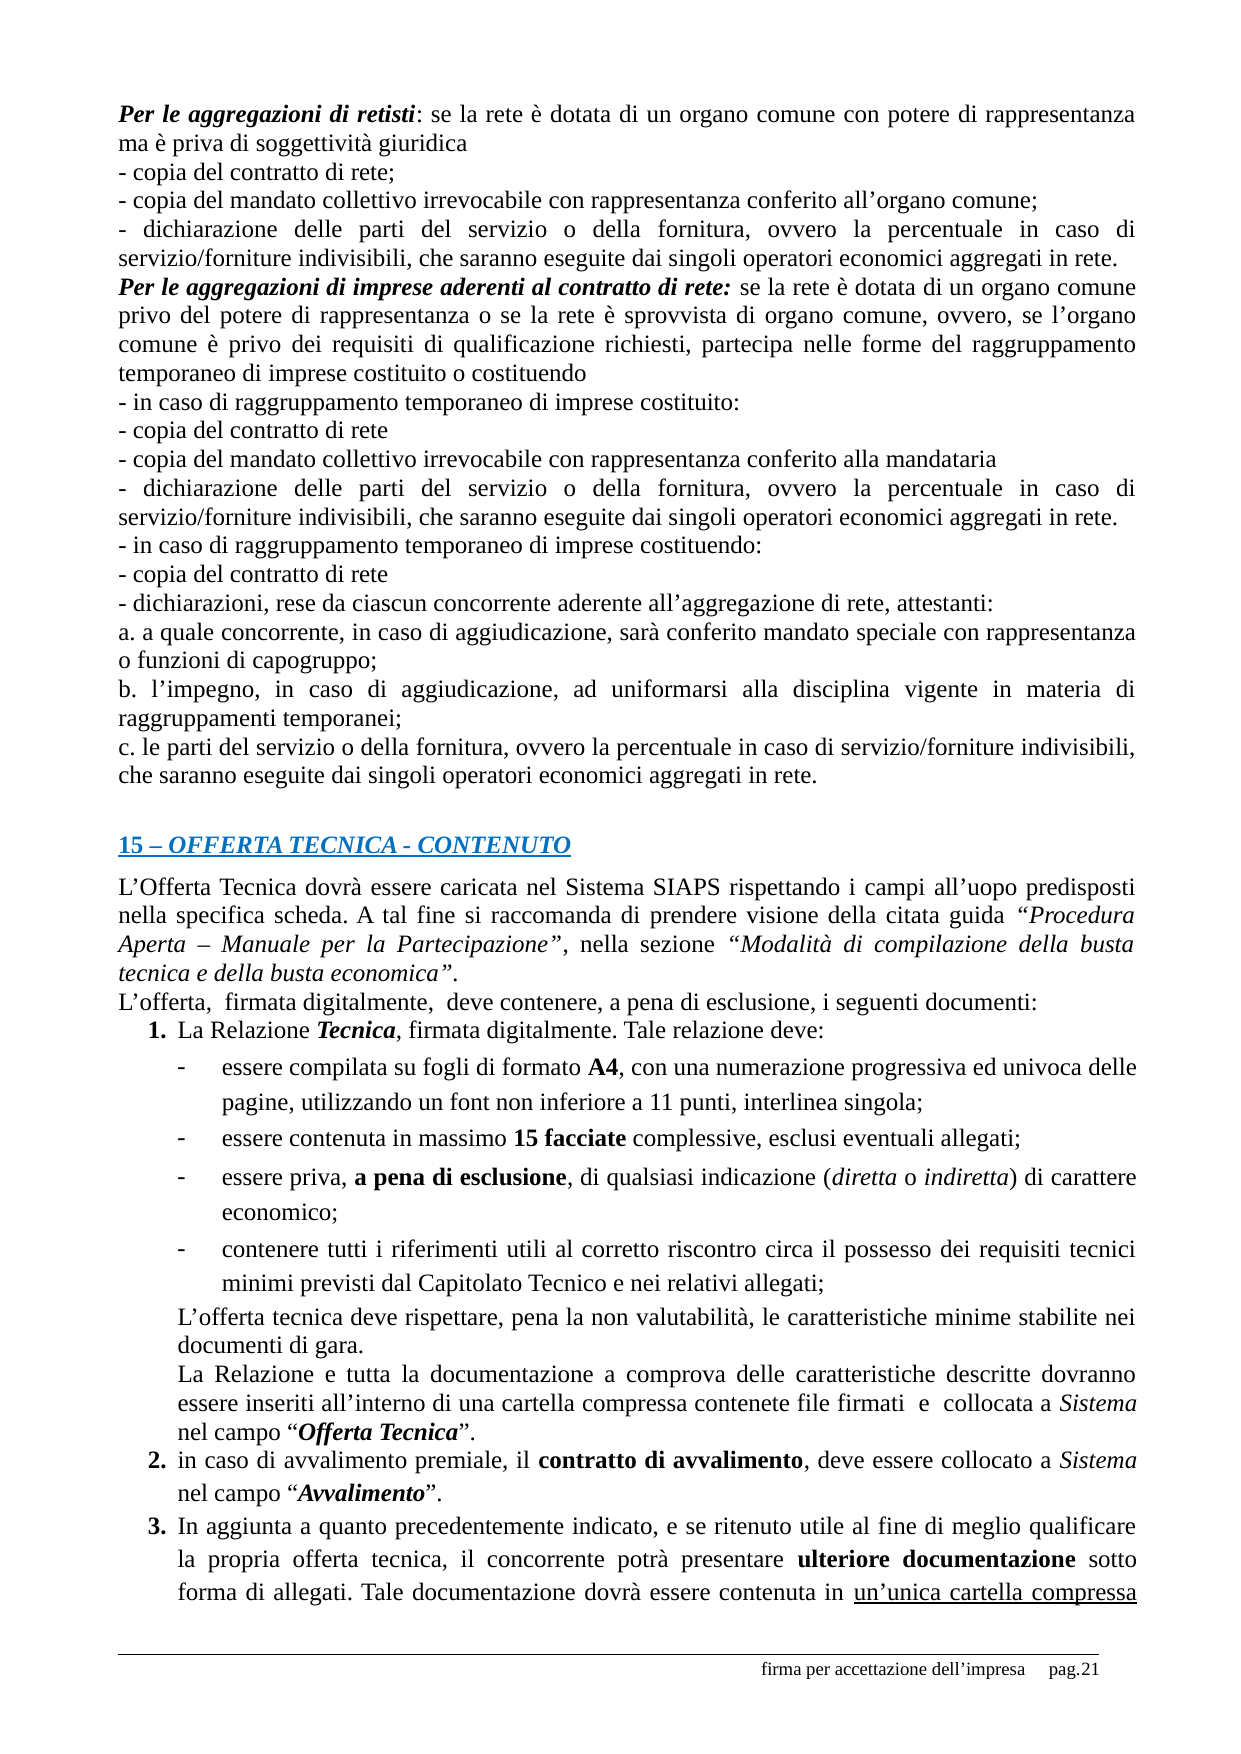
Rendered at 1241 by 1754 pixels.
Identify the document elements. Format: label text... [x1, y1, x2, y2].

list essere contenuta in massimo 15 facciate complessive, esclusi eventuali allegati; [177, 1120, 1137, 1154]
text - copia del contratto di rete [118, 559, 1137, 588]
list La Relazione e tutta la documentazione a comprova delle caratteristiche descritte dovranno essere inseriti all’interno di una cartella compressa contenete file firmati e collocata a Sistema nel campo “Offerta Tecnica”. [177, 1359, 1137, 1445]
text Per le aggregazioni di imprese aderenti al contratto di rete: se la rete è dotata di un organo comune privo del potere di rappresentanza o se la rete è sprovvista di organo comune, ovvero, se l’organo comune è privo dei requisiti di qualificazione richiesti, partecipa nelle forme del raggruppamento temporaneo di imprese costituito o costituendo [118, 272, 1137, 387]
list L’offerta tecnica deve rispettare, pena la non valutabilità, le caratteristiche minime stabilite nei documenti di gara. [177, 1302, 1137, 1359]
text b. l’impegno, in caso di aggiudicazione, ad uniformarsi alla disciplina vigente in materia di raggruppamenti temporanei; [118, 674, 1137, 732]
text L’Offerta Tecnica dovrà essere caricata nel Sistema SIAPS rispettando i campi all’uopo predisposti nella specifica scheda. A tal fine si raccomanda di prendere visione della citata guida “Procedura Aperta – Manuale per la Partecipazione”, nella sezione “Modalità di compilazione della busta tecnica e della busta economica”. [118, 872, 1137, 987]
list contenere tutti i riferimenti utili al corretto riscontro circa il possesso dei requisiti tecnici minimi previsti dal Capitolato Tecnico e nei relativi allegati; [177, 1230, 1137, 1297]
text - dichiarazioni, rese da ciascun concorrente aderente all’aggregazione di rete, attestanti: [118, 588, 1137, 617]
text a. a quale concorrente, in caso di aggiudicazione, sarà conferito mandato speciale con rappresentanza o funzioni di capogruppo; [118, 617, 1137, 674]
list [148, 1511, 1137, 1606]
text - dichiarazione delle parti del servizio o della fornitura, ovvero la percentuale in caso di servizio/forniture indivisibili, che saranno eseguite dai singoli operatori economici aggregati in rete. [118, 473, 1137, 530]
text - copia del contratto di rete [118, 415, 1137, 444]
text 15 – OFFERTA TECNICA - CONTENUTO [118, 830, 1137, 859]
text c. le parti del servizio o della fornitura, ovvero la percentuale in caso di servizio/forniture indivisibili, che saranno eseguite dai singoli operatori economici aggregati in rete. [118, 732, 1137, 789]
text - copia del mandato collettivo irrevocabile con rappresentanza conferito alla mandataria [118, 444, 1137, 473]
list essere priva, a pena di esclusione, di qualsiasi indicazione (diretta o indiretta) di carattere economico; [177, 1159, 1137, 1226]
list in caso di avvalimento premiale, il contratto di avvalimento, deve essere collocato a Sistema nel campo “Avvalimento”. [148, 1445, 1137, 1507]
text - in caso di raggruppamento temporaneo di imprese costituendo: [118, 530, 1137, 559]
list essere compilata su fogli di formato A4, con una numerazione progressiva ed univoca delle pagine, utilizzando un font non inferiore a 11 punti, interlinea singola; [177, 1048, 1137, 1115]
text L’offerta, firmata digitalmente, deve contenere, a pena di esclusione, i seguenti documenti: [118, 987, 1137, 1015]
text - copia del mandato collettivo irrevocabile con rappresentanza conferito all’organo comune; [118, 185, 1137, 214]
text Per le aggregazioni di retisti: se la rete è dotata di un organo comune con potere di rappresentanza ma è priva di soggettività giuridica [118, 99, 1137, 157]
text - in caso di raggruppamento temporaneo di imprese costituito: [118, 387, 1137, 415]
list La Relazione Tecnica, firmata digitalmente. Tale relazione deve: [148, 1015, 1137, 1044]
text - copia del contratto di rete; [118, 157, 1137, 185]
text - dichiarazione delle parti del servizio o della fornitura, ovvero la percentuale in caso di servizio/forniture indivisibili, che saranno eseguite dai singoli operatori economici aggregati in rete. [118, 214, 1137, 272]
